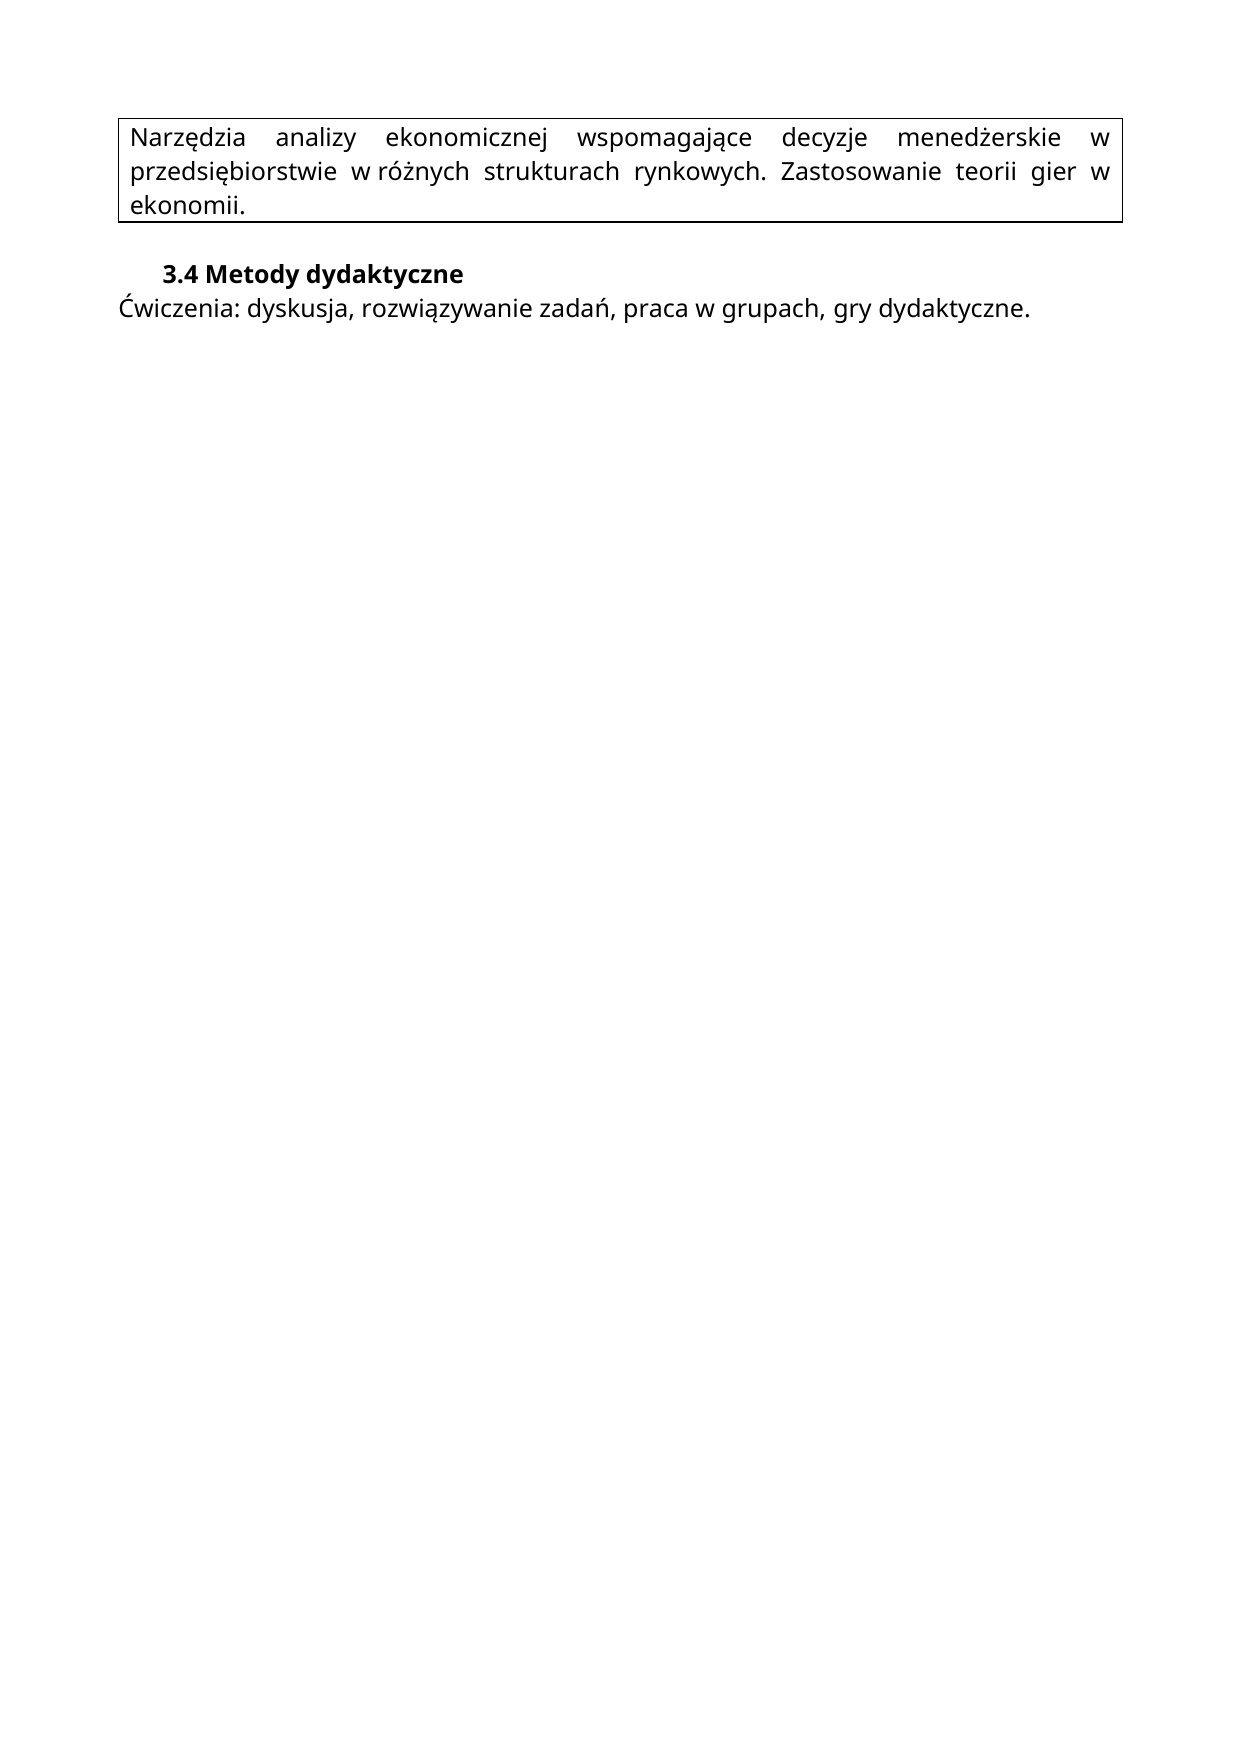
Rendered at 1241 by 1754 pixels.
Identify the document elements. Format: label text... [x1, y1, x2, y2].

text Ćwiczenia: dyskusja, rozwiązywanie zadań, praca w grupach, gry dydaktyczne. [118, 291, 1122, 324]
table_cell Narzędzia analizy ekonomicznej wspomagające decyzje menedżerskie w przedsiębiorstwie w różnych strukturach rynkowych. Zastosowanie teorii gier w ekonomii. [119, 119, 1122, 221]
text 3.4 Metody dydaktyczne [162, 256, 1122, 291]
